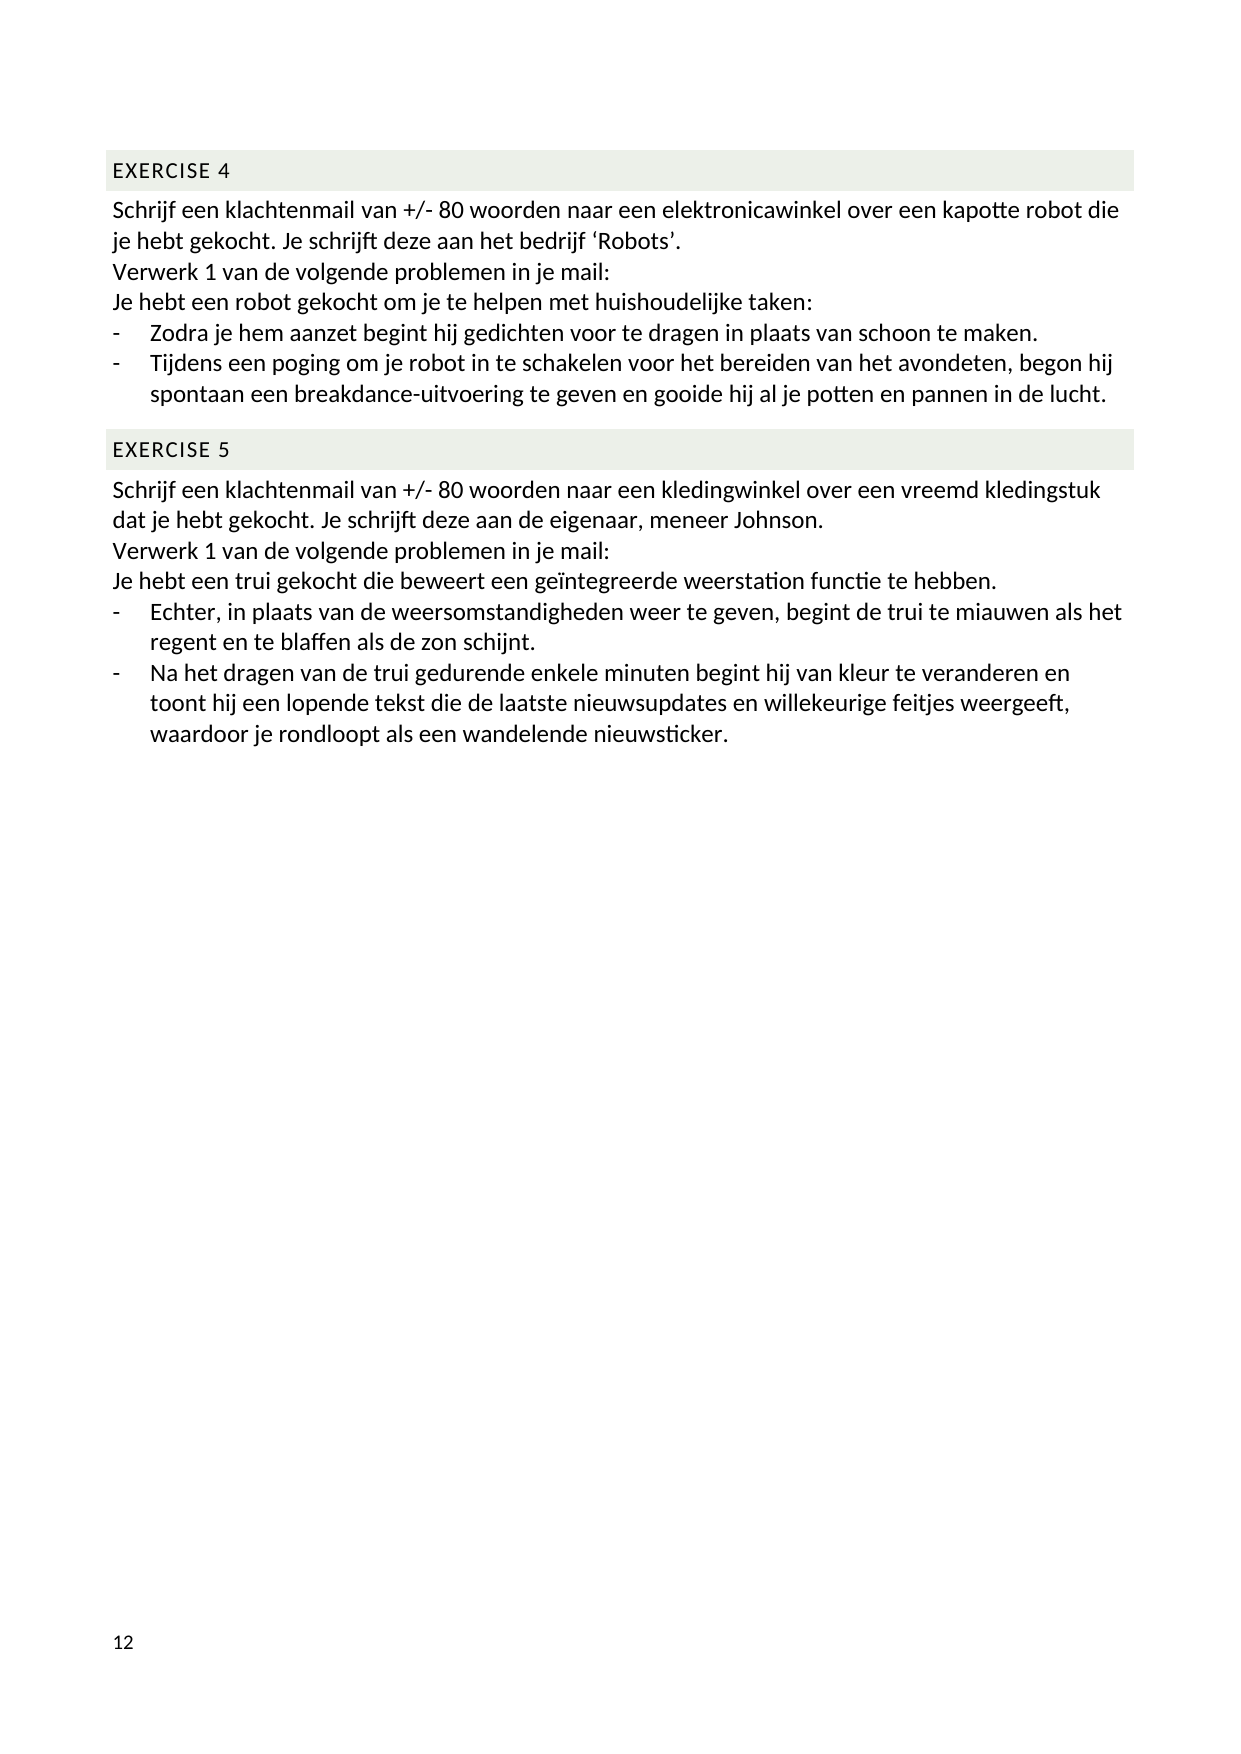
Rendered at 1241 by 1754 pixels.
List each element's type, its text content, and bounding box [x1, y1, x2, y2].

list Na het dragen van de trui gedurende enkele minuten begint hij van kleur te veranderen en toont hij een lopende tekst die de laatste nieuwsupdates en willekeurige feitjes weergeeft, waardoor je rondloopt als een wandelende nieuwsticker. [112, 657, 1128, 748]
text Schrijf een klachtenmail van +/- 80 woorden naar een kledingwinkel over een vreemd kledingstuk dat je hebt gekocht. Je schrijft deze aan de eigenaar, meneer Johnson. [112, 474, 1128, 535]
subtitle Exercise 5 [113, 435, 1128, 463]
list Echter, in plaats van de weersomstandigheden weer te geven, begint de trui te miauwen als het regent en te blaffen als de zon schijnt. [112, 596, 1128, 657]
text Je hebt een trui gekocht die beweert een geïntegreerde weerstation functie te hebben. [112, 565, 1128, 596]
text Verwerk 1 van de volgende problemen in je mail: [112, 535, 1128, 565]
list Zodra je hem aanzet begint hij gedichten voor te dragen in plaats van schoon te maken. [112, 317, 1128, 347]
text Verwerk 1 van de volgende problemen in je mail: [112, 256, 1128, 286]
list Tijdens een poging om je robot in te schakelen voor het bereiden van het avondeten, begon hij spontaan een breakdance-uitvoering te geven en gooide hij al je potten en pannen in de lucht. [112, 347, 1128, 408]
text Schrijf een klachtenmail van +/- 80 woorden naar een elektronicawinkel over een kapotte robot die je hebt gekocht. Je schrijft deze aan het bedrijf ‘Robots’. [112, 195, 1128, 256]
text Je hebt een robot gekocht om je te helpen met huishoudelijke taken: [112, 286, 1128, 317]
subtitle Exercise 4 [113, 156, 1128, 184]
